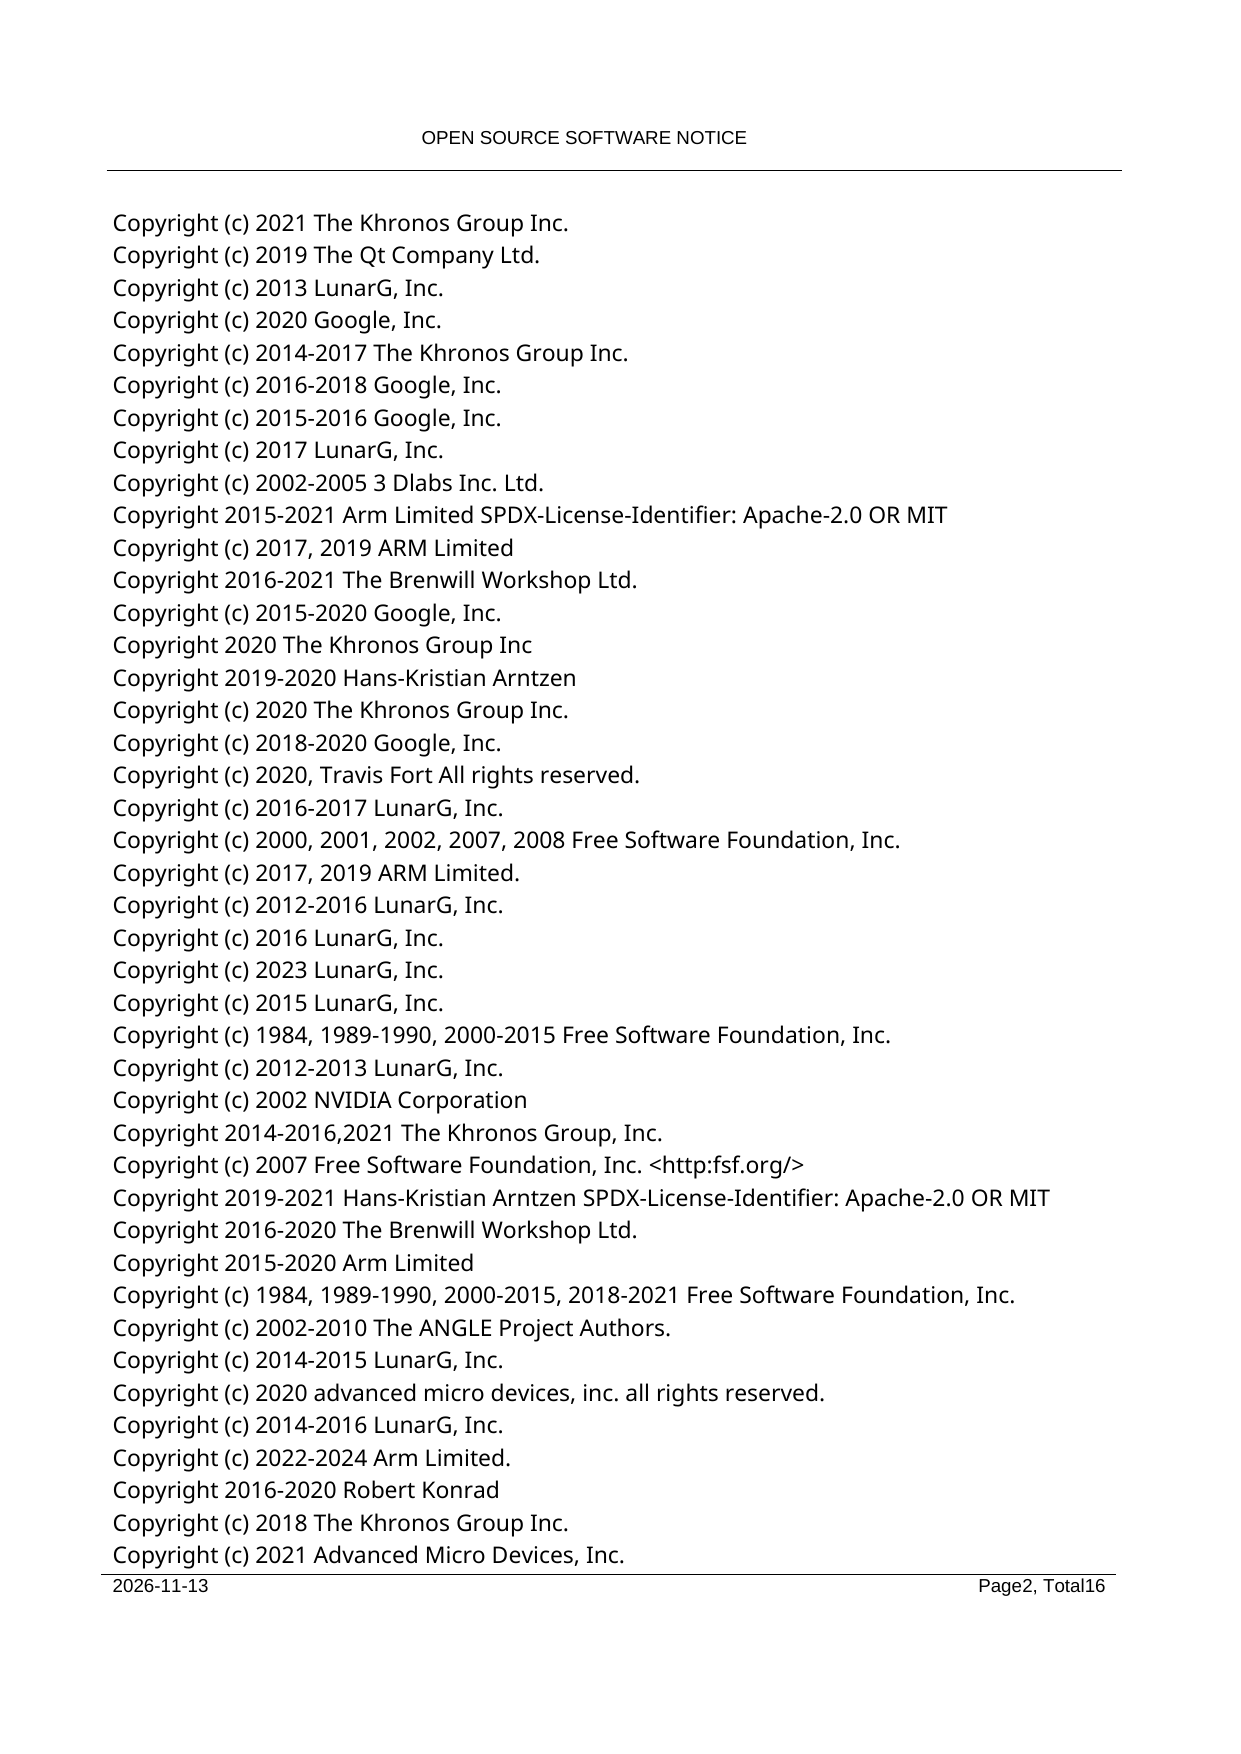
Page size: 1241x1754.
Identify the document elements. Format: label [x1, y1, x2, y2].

text [112, 206, 1128, 1571]
